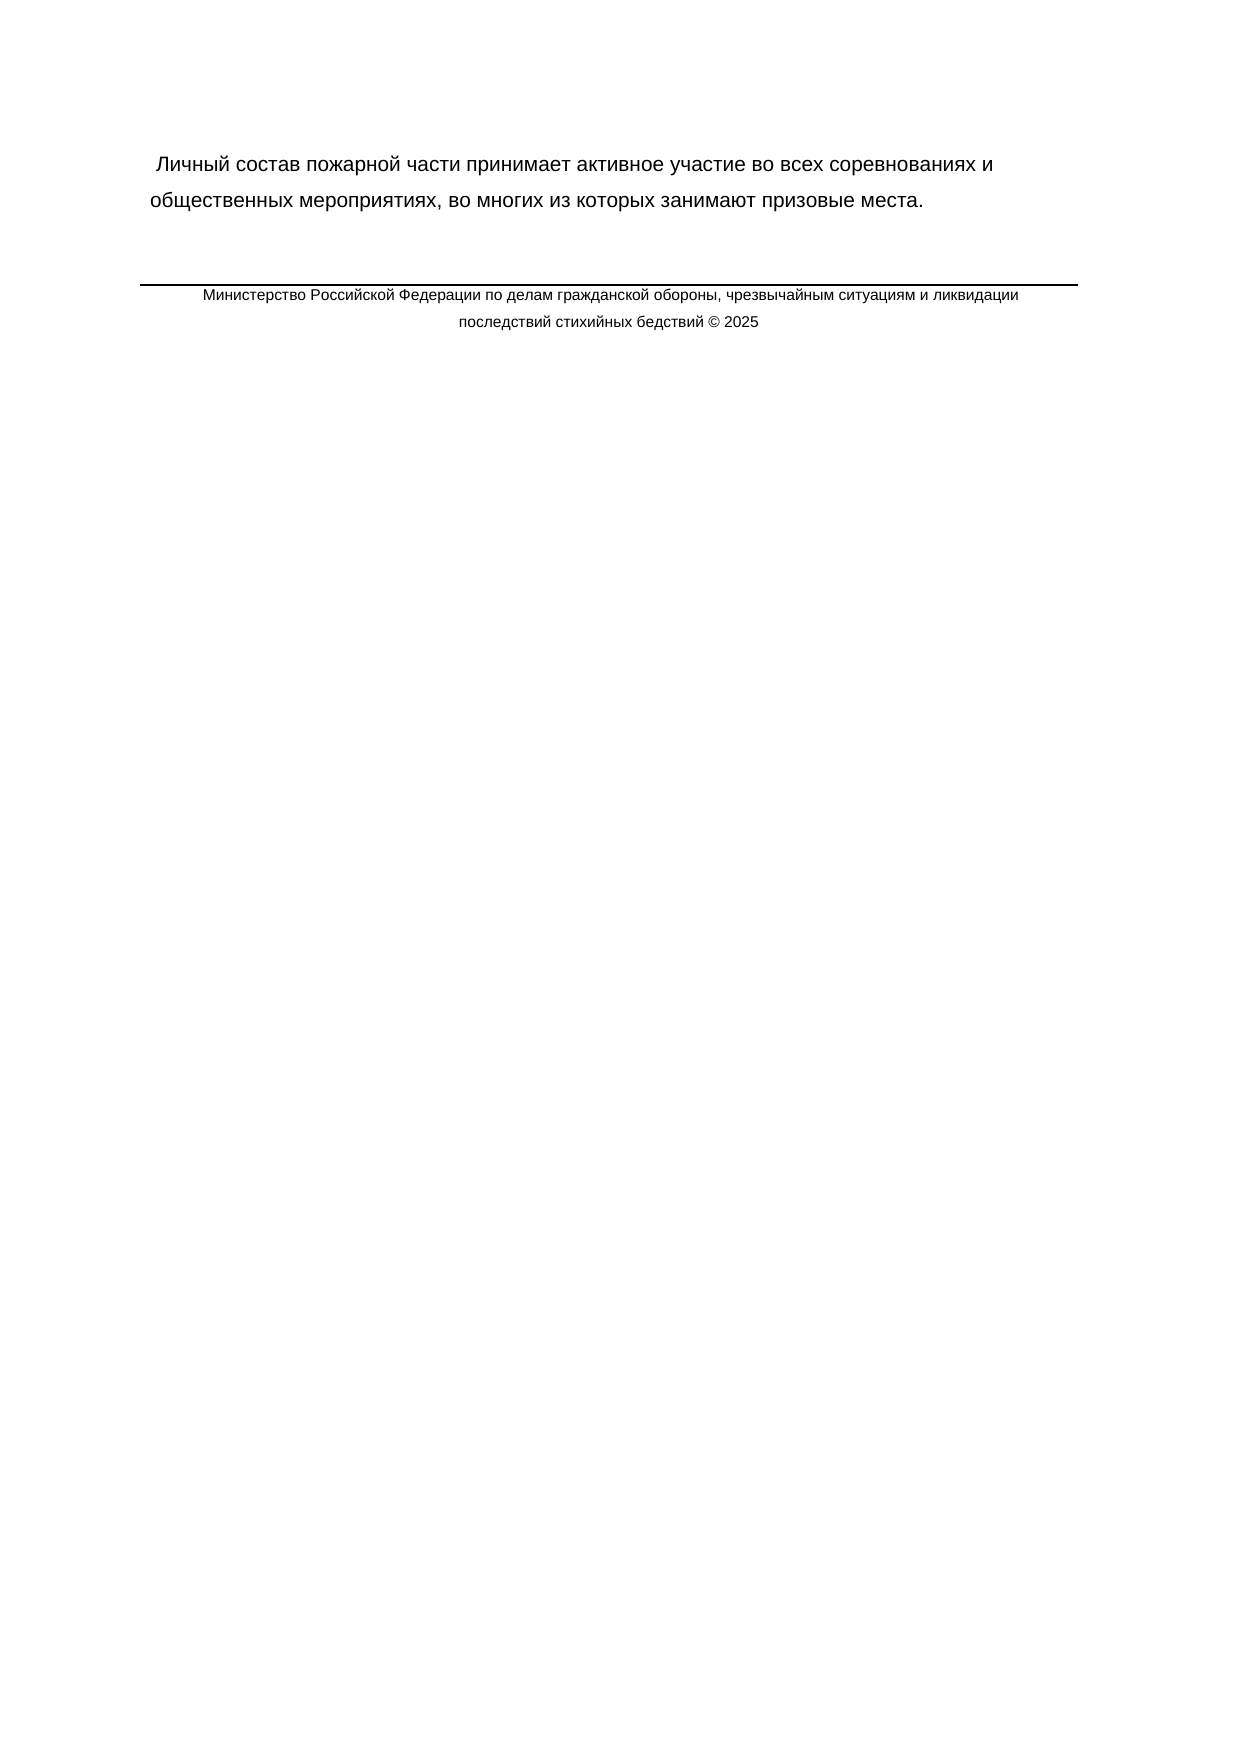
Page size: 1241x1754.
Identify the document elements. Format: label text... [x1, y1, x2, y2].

table_cell Министерство Российской Федерации по делам гражданской обороны, чрезвычайным ситуациям и ликвидации последствий стихийных бедствий © 2025 [140, 286, 1078, 368]
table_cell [140, 150, 1078, 284]
